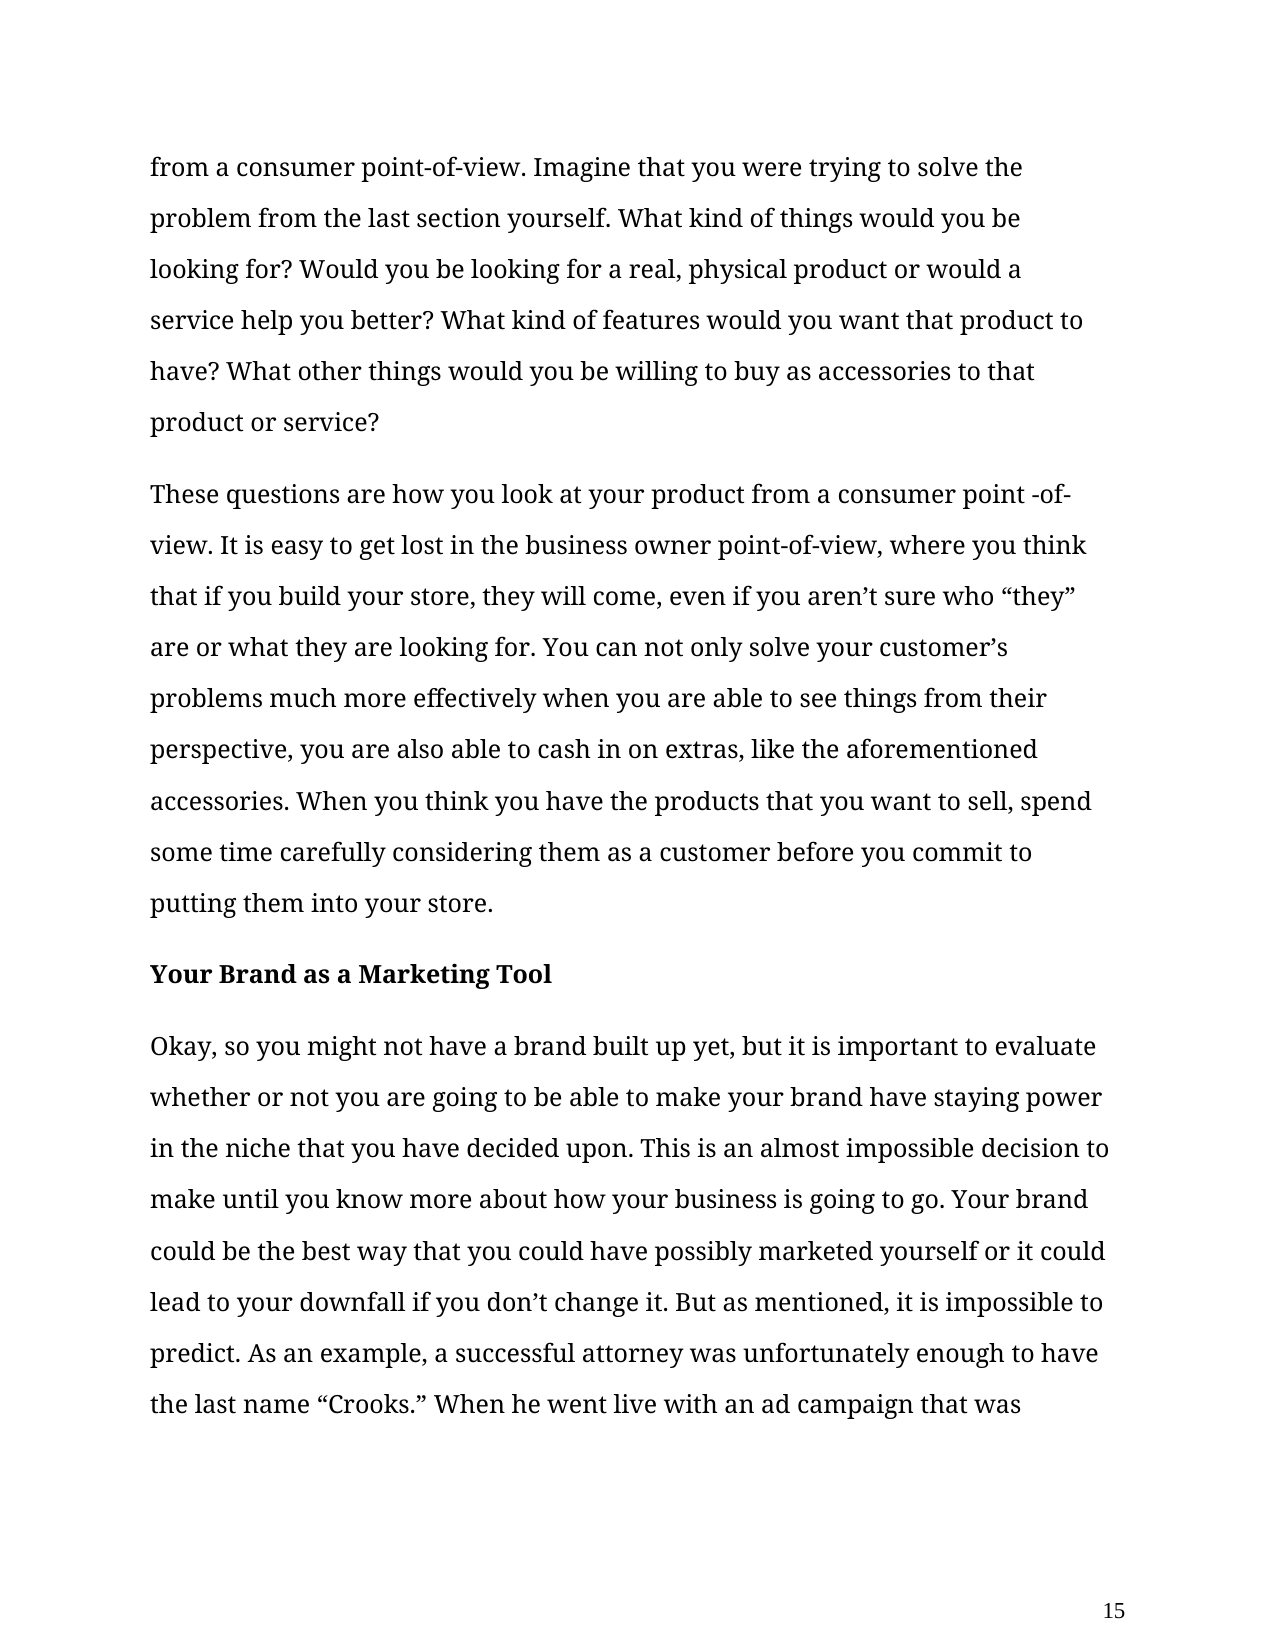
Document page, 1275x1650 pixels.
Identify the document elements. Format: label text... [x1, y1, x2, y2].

text These questions are how you look at your product from a consumer point -of-view. It is easy to get lost in the business owner point-of-view, where you think that if you build your store, they will come, even if you aren’t sure who “they” are or what they are looking for. You can not only solve your customer’s problems much more effectively when you are able to see things from their perspective, you are also able to cash in on extras, like the aforementioned accessories. When you think you have the products that you want to sell, spend some time carefully considering them as a customer before you commit to putting them into your store. [150, 477, 1110, 919]
text Your Brand as a Marketing Tool [150, 957, 1125, 991]
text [150, 150, 1112, 439]
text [150, 1029, 1121, 1420]
